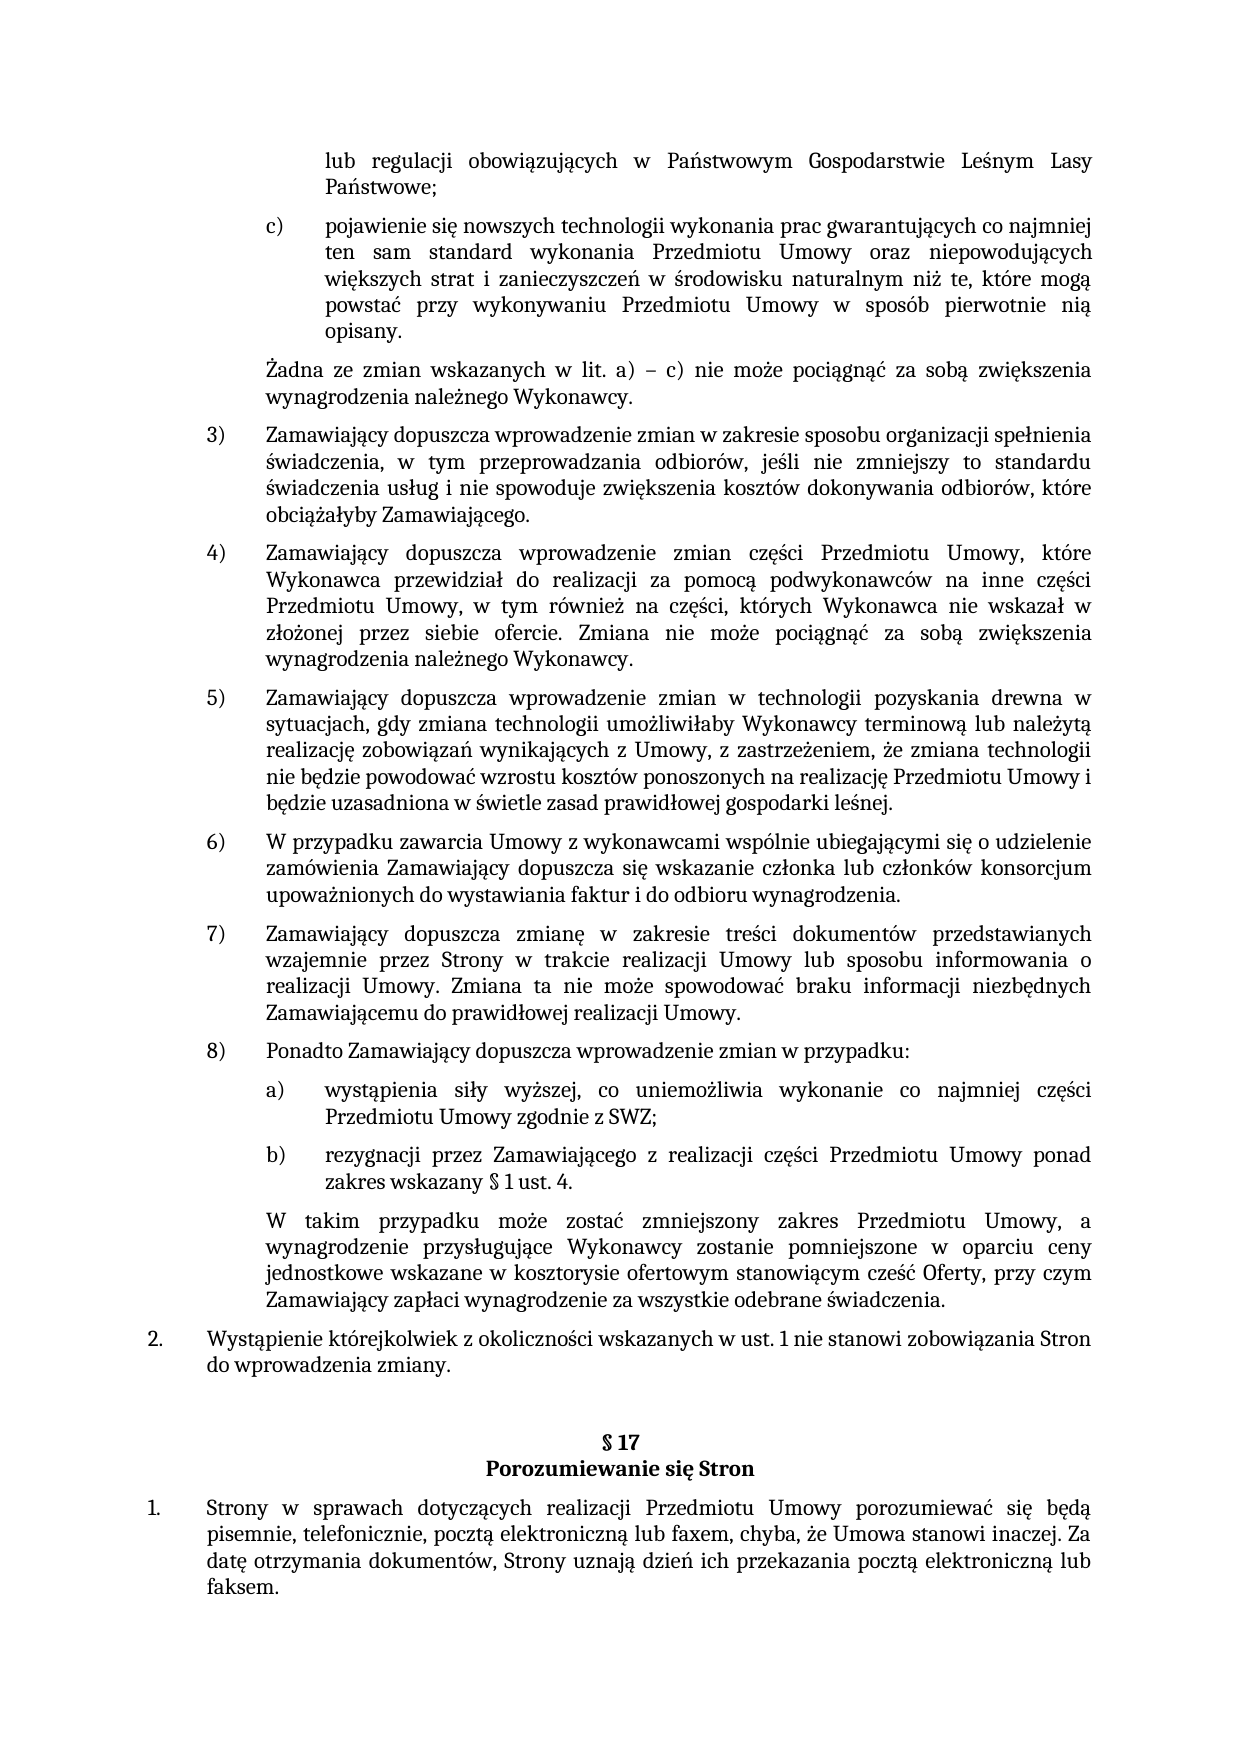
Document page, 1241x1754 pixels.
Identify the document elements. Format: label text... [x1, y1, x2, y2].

list pojawienie się nowszych technologii wykonania prac gwarantujących co najmniej ten sam standard wykonania Przedmiotu Umowy oraz niepowodujących większych strat i zanieczyszczeń w środowisku naturalnym niż te, które mogą powstać przy wykonywaniu Przedmiotu Umowy w sposób pierwotnie nią opisany. [266, 213, 1093, 344]
text a) wystąpienia siły wyższej, co uniemożliwia wykonanie co najmniej części Przedmiotu Umowy zgodnie z SWZ; [266, 1077, 1093, 1130]
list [266, 148, 1093, 200]
text § 17 Porozumiewanie się Stron [148, 1429, 1093, 1482]
list Strony w sprawach dotyczących realizacji Przedmiotu Umowy porozumiewać się będą pisemnie, telefonicznie, pocztą elektroniczną lub faxem, chyba, że Umowa stanowi inaczej. Za datę otrzymania dokumentów, Strony uznają dzień ich przekazania pocztą elektroniczną lub faksem. [148, 1495, 1093, 1600]
list Wystąpienie którejkolwiek z okoliczności wskazanych w ust. 1 nie stanowi zobowiązania Stron do wprowadzenia zmiany. [148, 1325, 1093, 1378]
list Zamawiający dopuszcza zmianę w zakresie treści dokumentów przedstawianych wzajemnie przez Strony w trakcie realizacji Umowy lub sposobu informowania o realizacji Umowy. Zmiana ta nie może spowodować braku informacji niezbędnych Zamawiającemu do prawidłowej realizacji Umowy. [207, 920, 1093, 1026]
text Żadna ze zmian wskazanych w lit. a) – c) nie może pociągnąć za sobą zwiększenia wynagrodzenia należnego Wykonawcy. [266, 357, 1093, 410]
list Zamawiający dopuszcza wprowadzenie zmian w zakresie sposobu organizacji spełnienia świadczenia, w tym przeprowadzania odbiorów, jeśli nie zmniejszy to standardu świadczenia usług i nie spowoduje zwiększenia kosztów dokonywania odbiorów, które obciążałyby Zamawiającego. [207, 422, 1093, 528]
text W takim przypadku może zostać zmniejszony zakres Przedmiotu Umowy, a wynagrodzenie przysługujące Wykonawcy zostanie pomniejszone w oparciu ceny jednostkowe wskazane w kosztorysie ofertowym stanowiącym cześć Oferty, przy czym Zamawiający zapłaci wynagrodzenie za wszystkie odebrane świadczenia. [266, 1207, 1093, 1313]
list Zamawiający dopuszcza wprowadzenie zmian w technologii pozyskania drewna w sytuacjach, gdy zmiana technologii umożliwiłaby Wykonawcy terminową lub należytą realizację zobowiązań wynikających z Umowy, z zastrzeżeniem, że zmiana technologii nie będzie powodować wzrostu kosztów ponoszonych na realizację Przedmiotu Umowy i będzie uzasadniona w świetle zasad prawidłowej gospodarki leśnej. [207, 684, 1093, 816]
list Ponadto Zamawiający dopuszcza wprowadzenie zmian w przypadku: [207, 1038, 1093, 1064]
text b) rezygnacji przez Zamawiającego z realizacji części Przedmiotu Umowy ponad zakres wskazany § 1 ust. 4. [266, 1142, 1093, 1195]
list Zamawiający dopuszcza wprowadzenie zmian części Przedmiotu Umowy, które Wykonawca przewidział do realizacji za pomocą podwykonawców na inne części Przedmiotu Umowy, w tym również na części, których Wykonawca nie wskazał w złożonej przez siebie ofercie. Zmiana nie może pociągnąć za sobą zwiększenia wynagrodzenia należnego Wykonawcy. [207, 540, 1093, 672]
list W przypadku zawarcia Umowy z wykonawcami wspólnie ubiegającymi się o udzielenie zamówienia Zamawiający dopuszcza się wskazanie członka lub członków konsorcjum upoważnionych do wystawiania faktur i do odbioru wynagrodzenia. [207, 829, 1093, 908]
